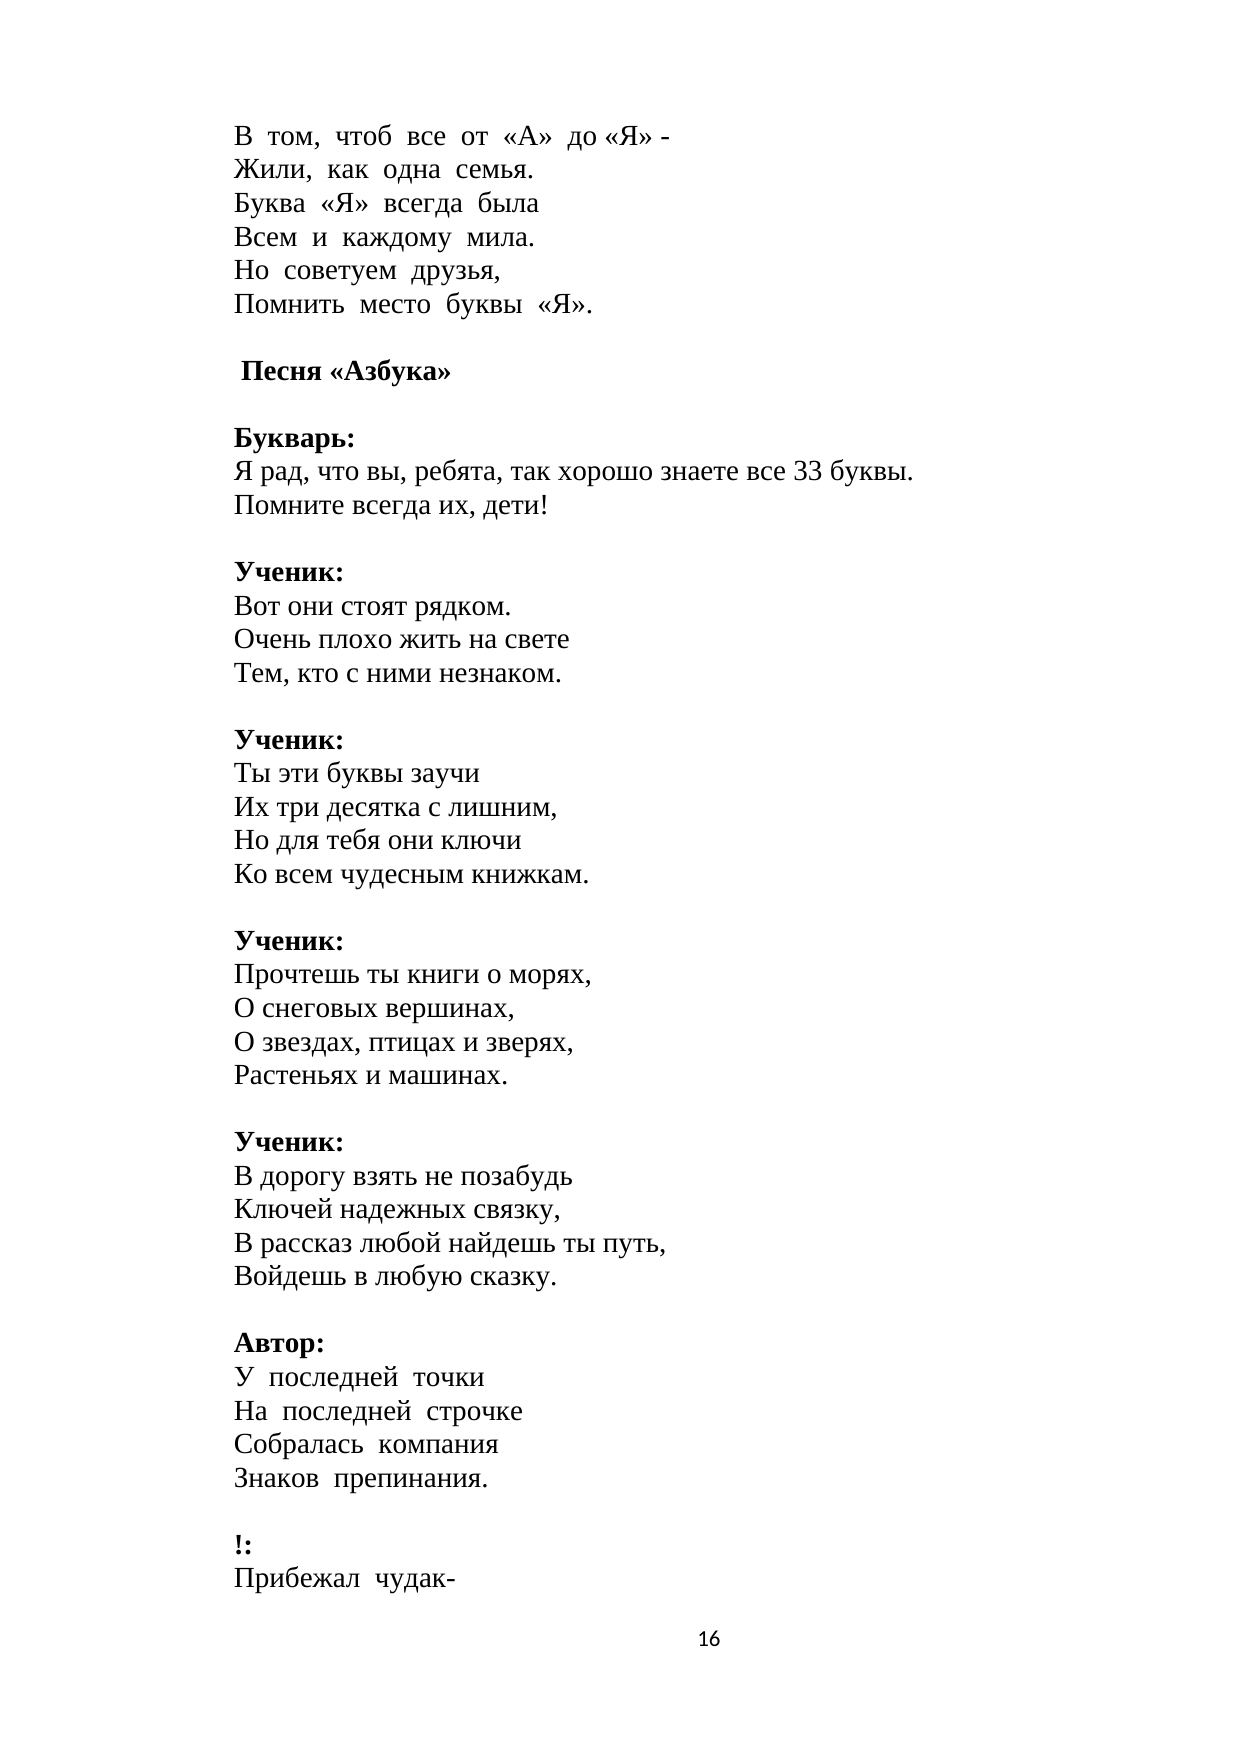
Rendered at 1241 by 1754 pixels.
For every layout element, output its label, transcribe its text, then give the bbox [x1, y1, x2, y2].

text На последней строчке [177, 1393, 1240, 1426]
text Буква «Я» всегда была [177, 185, 1240, 219]
text Войдешь в любую сказку. [177, 1258, 1240, 1292]
text У последней точки [177, 1359, 1240, 1393]
text Жили, как одна семья. [177, 152, 1240, 185]
text Их три десятка с лишним, [177, 789, 1240, 822]
text Песня «Азбука» [177, 353, 1240, 386]
text В рассказ любой найдешь ты путь, [177, 1225, 1240, 1258]
text Помните всегда их, дети! [177, 487, 1240, 521]
text Очень плохо жить на свете [177, 621, 1240, 655]
text В дорогу взять не позабудь [177, 1158, 1240, 1191]
text О звездах, птицах и зверях, [177, 1024, 1240, 1057]
text Я рад, что вы, ребята, так хорошо знаете все 33 буквы. [177, 453, 1240, 487]
text Прибежал чудак- [177, 1560, 1240, 1594]
text Вот они стоят рядком. [177, 588, 1240, 621]
text Ученик: [177, 1124, 1240, 1158]
text Ключей надежных связку, [177, 1191, 1240, 1225]
text Помнить место буквы «Я». [177, 286, 1240, 319]
text Всем и каждому мила. [177, 219, 1240, 252]
text В том, чтоб все от «А» до «Я» - [177, 118, 1240, 152]
text !: [177, 1527, 1240, 1560]
text Ученик: [177, 554, 1240, 588]
text Тем, кто с ними незнаком. [177, 655, 1240, 688]
text Ученик: [177, 722, 1240, 755]
text Прочтешь ты книги о морях, [177, 957, 1240, 990]
text Ко всем чудесным книжкам. [177, 856, 1240, 889]
text Собралась компания [177, 1426, 1240, 1460]
text Но советуем друзья, [177, 252, 1240, 286]
text Ты эти буквы заучи [177, 755, 1240, 789]
text Букварь: [177, 420, 1240, 453]
text Знаков препинания. [177, 1460, 1240, 1493]
text Ученик: [177, 923, 1240, 957]
text О снеговых вершинах, [177, 990, 1240, 1024]
text Но для тебя они ключи [177, 822, 1240, 856]
text Автор: [177, 1326, 1240, 1359]
text Растеньях и машинах. [177, 1057, 1240, 1091]
